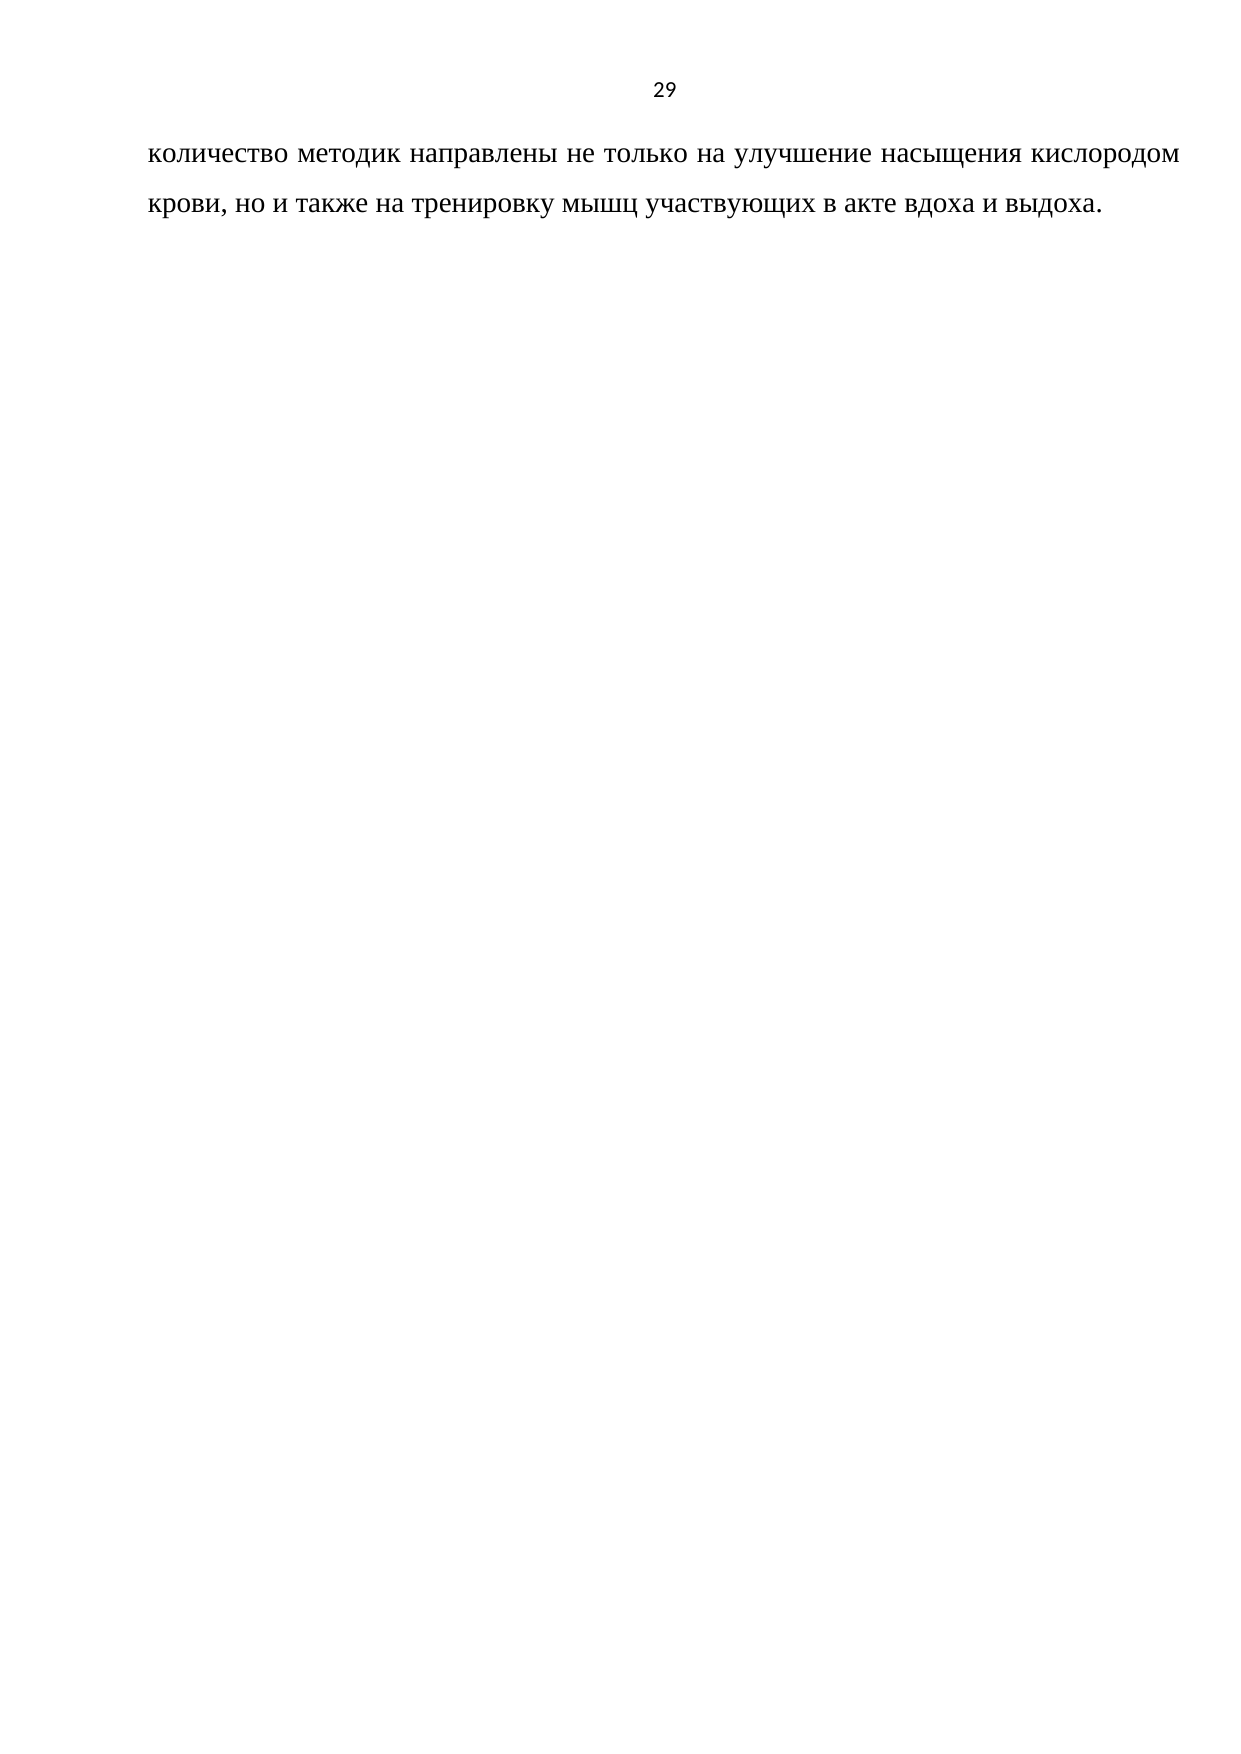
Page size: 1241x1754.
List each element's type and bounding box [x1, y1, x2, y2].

text [148, 135, 1181, 219]
